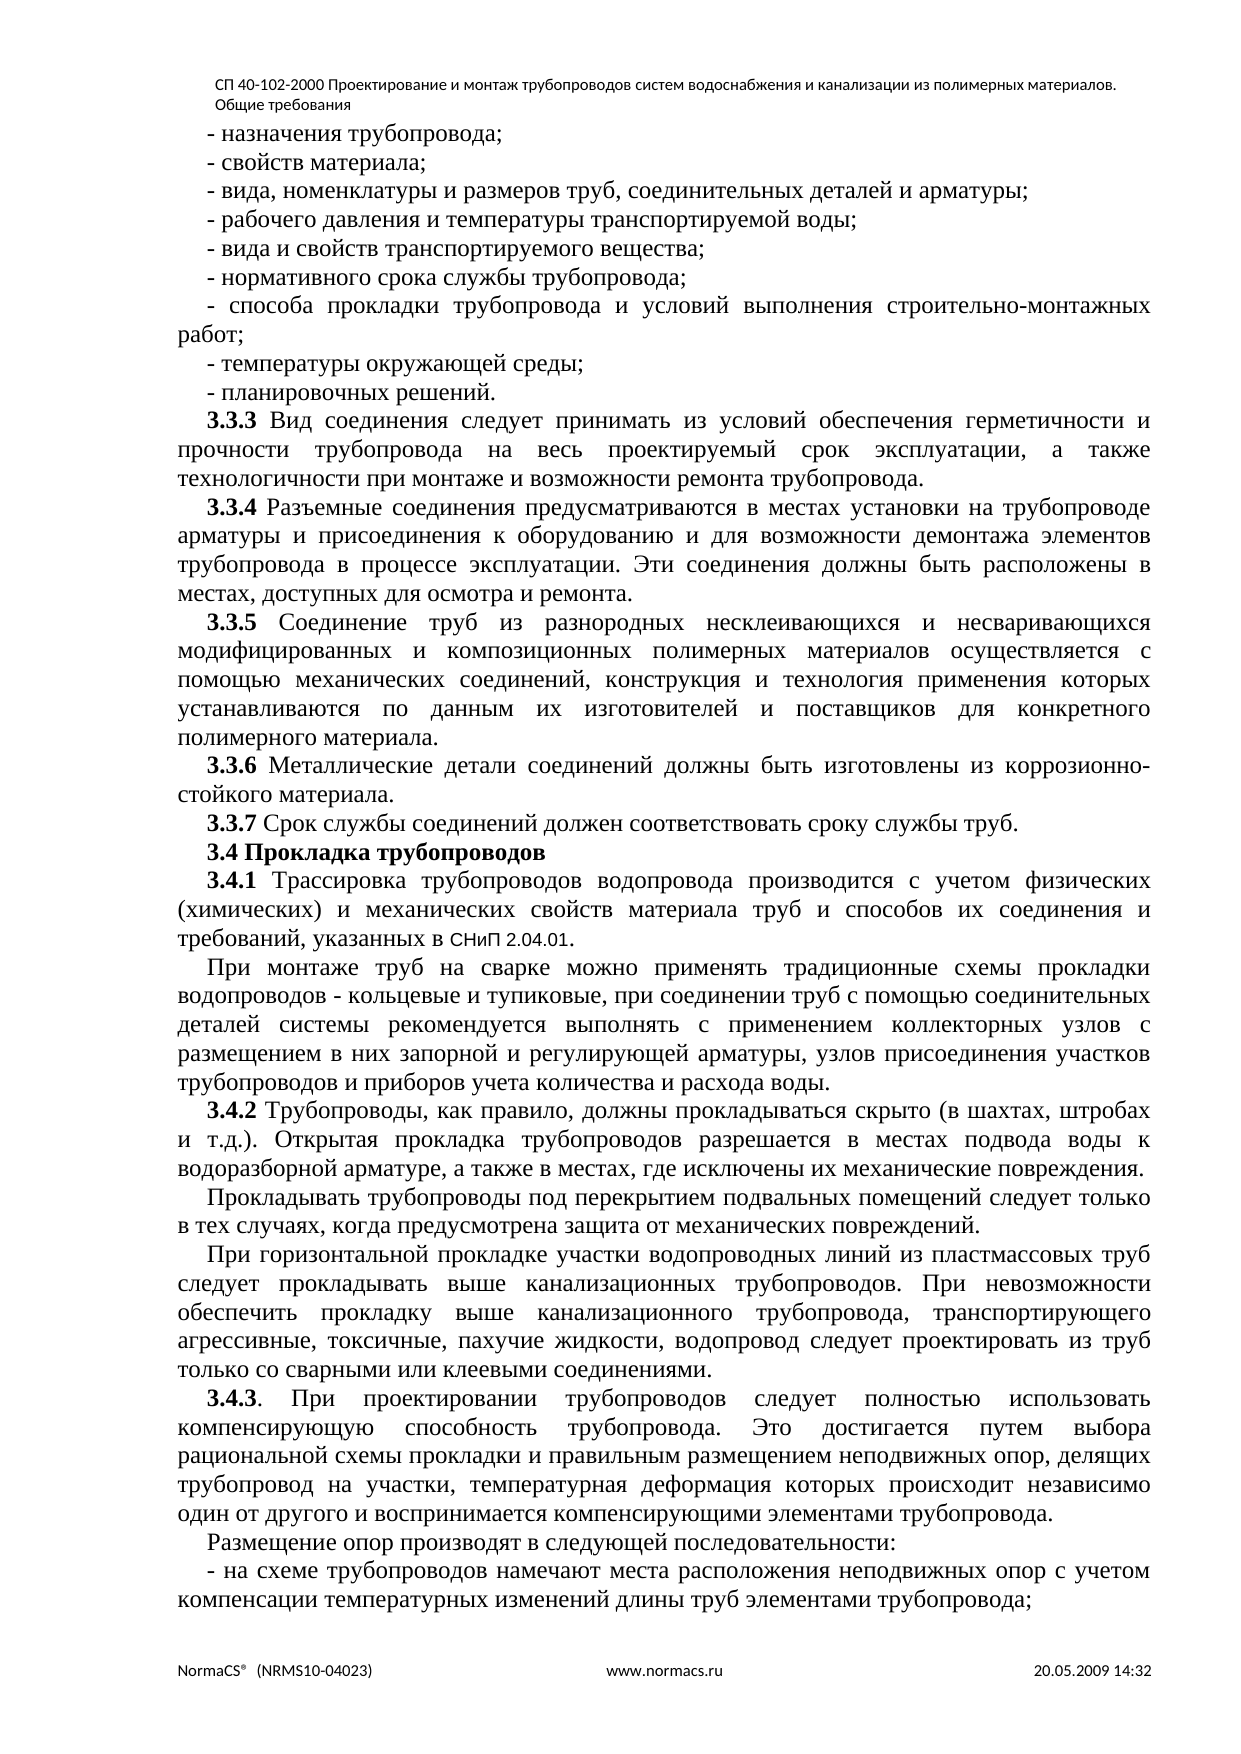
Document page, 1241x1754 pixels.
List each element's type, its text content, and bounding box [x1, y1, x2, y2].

text Размещение опор производят в следующей последовательности: [177, 1527, 1152, 1556]
text - назначения трубопровода; [177, 118, 1152, 147]
text - свойств материала; [177, 147, 1152, 176]
text - планировочных решений. [177, 377, 1152, 406]
text 3.4.3. При проектировании трубопроводов следует полностью использовать компенсирующую способность трубопровода. Это достигается путем выбора рациональной схемы прокладки и правильным размещением неподвижных опор, делящих трубопровод на участки, температурная деформация которых происходит независимо один от другого и воспринимается компенсирующими элементами трубопровода. [177, 1383, 1152, 1527]
text 3.3.7 Срок службы соединений должен соответствовать сроку службы труб. [177, 808, 1152, 837]
text - нормативного срока службы трубопровода; [177, 262, 1152, 291]
text 3.3.5 Соединение труб из разнородных несклеивающихся и несваривающихся модифицированных и композиционных полимерных материалов осуществляется с помощью механических соединений, конструкция и технология применения которых устанавливаются по данным их изготовителей и поставщиков для конкретного полимерного материала. [177, 607, 1152, 751]
text - вида, номенклатуры и размеров труб, соединительных деталей и арматуры; [177, 176, 1152, 204]
text При горизонтальной прокладке участки водопроводных линий из пластмассовых труб следует прокладывать выше канализационных трубопроводов. При невозможности обеспечить прокладку выше канализационного трубопровода, транспортирующего агрессивные, токсичные, пахучие жидкости, водопровод следует проектировать из труб только со сварными или клеевыми соединениями. [177, 1239, 1152, 1383]
text 3.4 Прокладка трубопроводов [177, 837, 1152, 866]
text - на схеме трубопроводов намечают места расположения неподвижных опор с учетом компенсации температурных изменений длины труб элементами трубопровода; [177, 1556, 1152, 1613]
text При монтаже труб на сварке можно применять традиционные схемы прокладки водопроводов - кольцевые и тупиковые, при соединении труб с помощью соединительных деталей системы рекомендуется выполнять с применением коллекторных узлов с размещением в них запорной и регулирующей арматуры, узлов присоединения участков трубопроводов и приборов учета количества и расхода воды. [177, 952, 1152, 1096]
text - температуры окружающей среды; [177, 348, 1152, 377]
text Прокладывать трубопроводы под перекрытием подвальных помещений следует только в тех случаях, когда предусмотрена защита от механических повреждений. [177, 1182, 1152, 1239]
text - рабочего давления и температуры транспортируемой воды; [177, 204, 1152, 233]
text 3.4.2 Трубопроводы, как правило, должны прокладываться скрыто (в шахтах, штробах и т.д.). Открытая прокладка трубопроводов разрешается в местах подвода воды к водоразборной арматуре, а также в местах, где исключены их механические повреждения. [177, 1096, 1152, 1182]
text - вида и свойств транспортируемого вещества; [177, 233, 1152, 262]
text 3.3.6 Металлические детали соединений должны быть изготовлены из коррозионно-стойкого материала. [177, 751, 1152, 808]
text 3.4.1 Трассировка трубопроводов водопровода производится с учетом физических (химических) и механических свойств материала труб и способов их соединения и требований, указанных в СНиП 2.04.01. [177, 866, 1152, 952]
text 3.3.3 Вид соединения следует принимать из условий обеспечения герметичности и прочности трубопровода на весь проектируемый срок эксплуатации, а также технологичности при монтаже и возможности ремонта трубопровода. [177, 406, 1152, 492]
text - способа прокладки трубопровода и условий выполнения строительно-монтажных работ; [177, 291, 1152, 348]
text 3.3.4 Разъемные соединения предусматриваются в местах установки на трубопроводе арматуры и присоединения к оборудованию и для возможности демонтажа элементов трубопровода в процессе эксплуатации. Эти соединения должны быть расположены в местах, доступных для осмотра и ремонта. [177, 492, 1152, 607]
